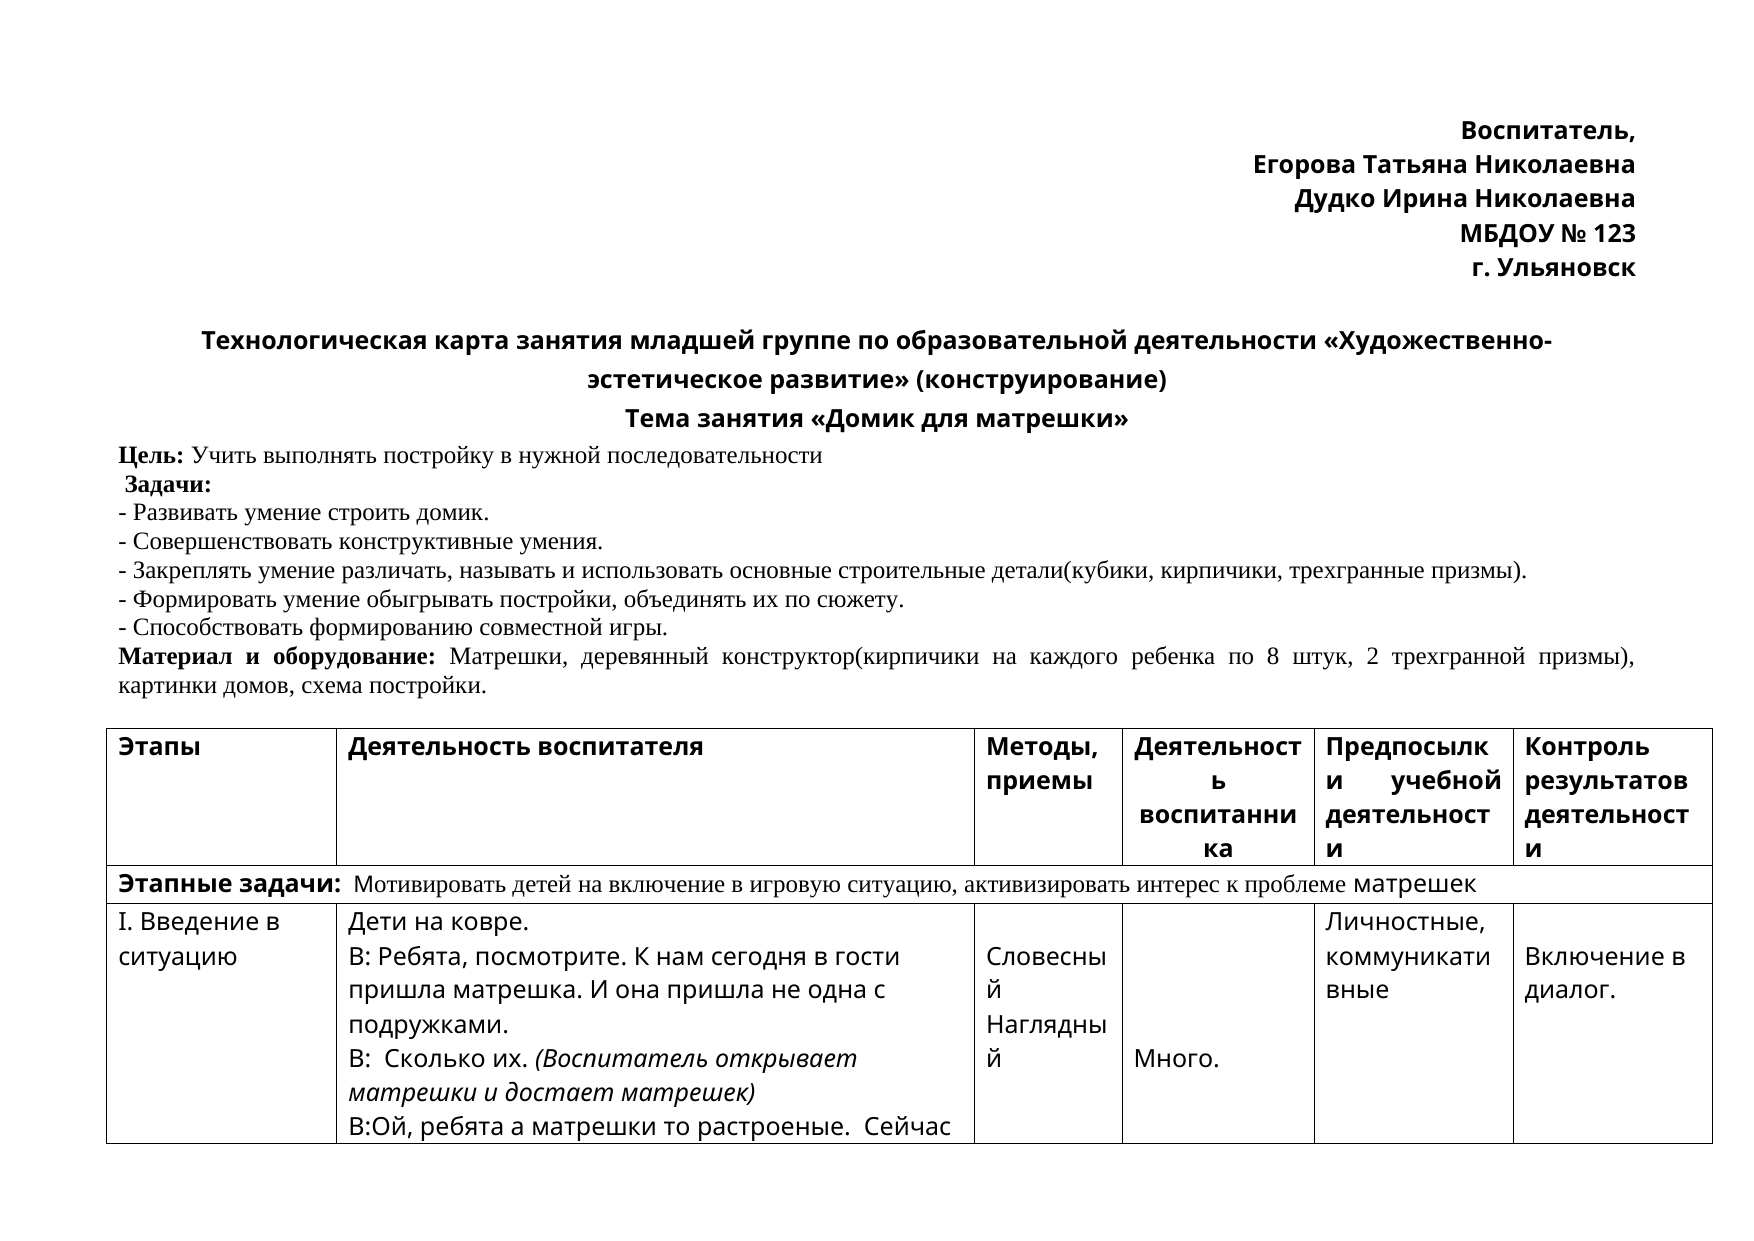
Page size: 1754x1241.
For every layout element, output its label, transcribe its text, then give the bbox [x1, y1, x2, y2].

text Материал и оборудование: Матрешки, деревянный конструктор(кирпичики на каждого ребенка по 8 штук, 2 трехгранной призмы), картинки домов, схема постройки. [118, 641, 1636, 699]
text Технологическая карта занятия младшей группе по образовательной деятельности «Художественно-эстетическое развитие» (конструирование) [118, 322, 1636, 396]
text Задачи: [118, 469, 1636, 497]
text - Способствовать формированию совместной игры. [118, 612, 1636, 641]
text Егорова Татьяна Николаевна [118, 147, 1636, 181]
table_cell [107, 904, 336, 1142]
table_cell Этапные задачи: Мотивировать детей на включение в игровую ситуацию, активизировать интерес к проблеме матрешек [107, 866, 1712, 903]
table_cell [1315, 904, 1513, 1142]
table_header Предпосылки учебной деятельности [1315, 729, 1513, 865]
table_header Этапы [107, 729, 336, 865]
table_cell Включение в диалог. [1514, 904, 1712, 1142]
text - Развивать умение строить домик. [118, 497, 1636, 526]
text г. Ульяновск [118, 249, 1636, 283]
table_header Деятельность воспитателя [337, 729, 974, 865]
table_cell Словесный Наглядный [975, 904, 1122, 1142]
text МБДОУ № 123 [118, 215, 1636, 249]
text - Формировать умение обыгрывать постройки, объединять их по сюжету. [118, 584, 1636, 612]
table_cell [337, 904, 974, 1142]
text Дудко Ирина Николаевна [118, 181, 1636, 215]
text Тема занятия «Домик для матрешки» [118, 401, 1636, 435]
table_header Методы, приемы [975, 729, 1122, 865]
table_header Деятельность воспитанника [1123, 729, 1314, 865]
table_cell Много. Да Хотим [1123, 904, 1314, 1142]
text - Закреплять умение различать, называть и использовать основные строительные детали(кубики, кирпичики, трехгранные призмы). [118, 555, 1636, 584]
text Воспитатель, [118, 113, 1636, 147]
text Цель: Учить выполнять постройку в нужной последовательности [118, 440, 1636, 469]
text - Совершенствовать конструктивные умения. [118, 526, 1636, 555]
table_header Контроль результатов деятельности [1514, 729, 1712, 865]
